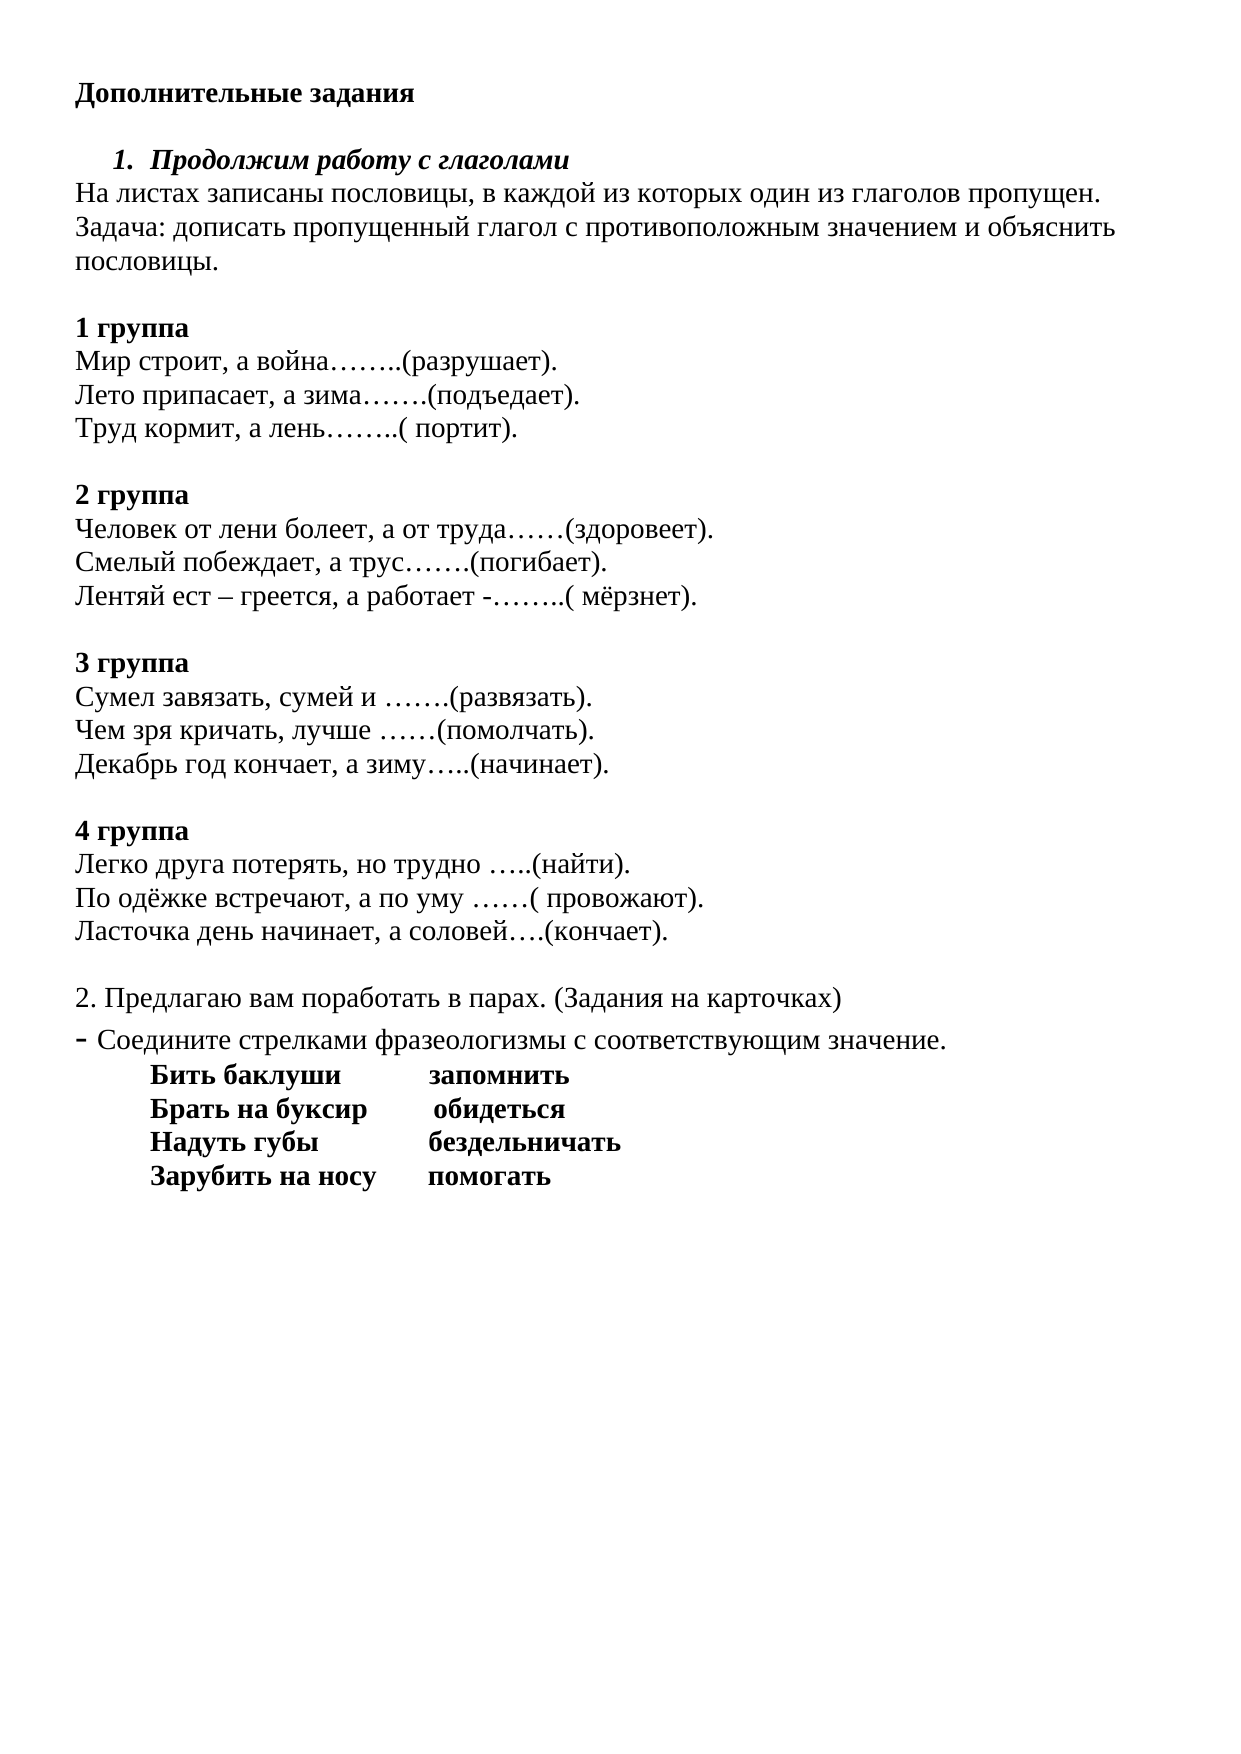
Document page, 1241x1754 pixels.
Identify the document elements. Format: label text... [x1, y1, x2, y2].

list Продолжим работу с глаголами [112, 142, 1165, 176]
text 4 группа [75, 779, 1165, 846]
list Надуть губы бездельничать [150, 1124, 1165, 1158]
list Брать на буксир обидеться [150, 1091, 1165, 1124]
text Лентяй ест – греется, а работает -……..( мёрзнет). [75, 578, 1165, 612]
text Человек от лени болеет, а от труда……(здоровеет). [75, 511, 1165, 544]
text Труд кормит, а лень……..( портит). [75, 410, 1165, 444]
text Легко друга потерять, но трудно …..(найти). [75, 846, 1165, 880]
text На листах записаны пословицы, в каждой из которых один из глаголов пропущен. Задача: дописать пропущенный глагол с противоположным значением и объяснить пословицы. [75, 176, 1165, 276]
text Мир строит, а война……..(разрушает). [75, 343, 1165, 377]
text Лето припасает, а зима…….(подъедает). [75, 377, 1165, 410]
text - Соедините стрелками фразеологизмы с соответствующим значение. [75, 1014, 1165, 1057]
list Бить баклуши запомнить [150, 1057, 1165, 1091]
text 2. Предлагаю вам поработать в парах. (Задания на карточках) [75, 981, 1165, 1014]
text По одёжке встречают, а по уму ……( провожают). [75, 880, 1165, 913]
text Смелый побеждает, а трус…….(погибает). [75, 544, 1165, 578]
text Ласточка день начинает, а соловей….(кончает). [75, 913, 1165, 947]
text Сумел завязать, сумей и …….(развязать). [75, 679, 1165, 712]
text Декабрь год кончает, а зиму…..(начинает). [75, 746, 1165, 779]
text 3 группа [75, 645, 1165, 679]
text Дополнительные задания [75, 75, 1165, 108]
text 1 группа [75, 310, 1165, 343]
list Зарубить на носу помогать [150, 1158, 1165, 1191]
text Чем зря кричать, лучше ……(помолчать). [75, 712, 1165, 746]
text 2 группа [75, 477, 1165, 511]
